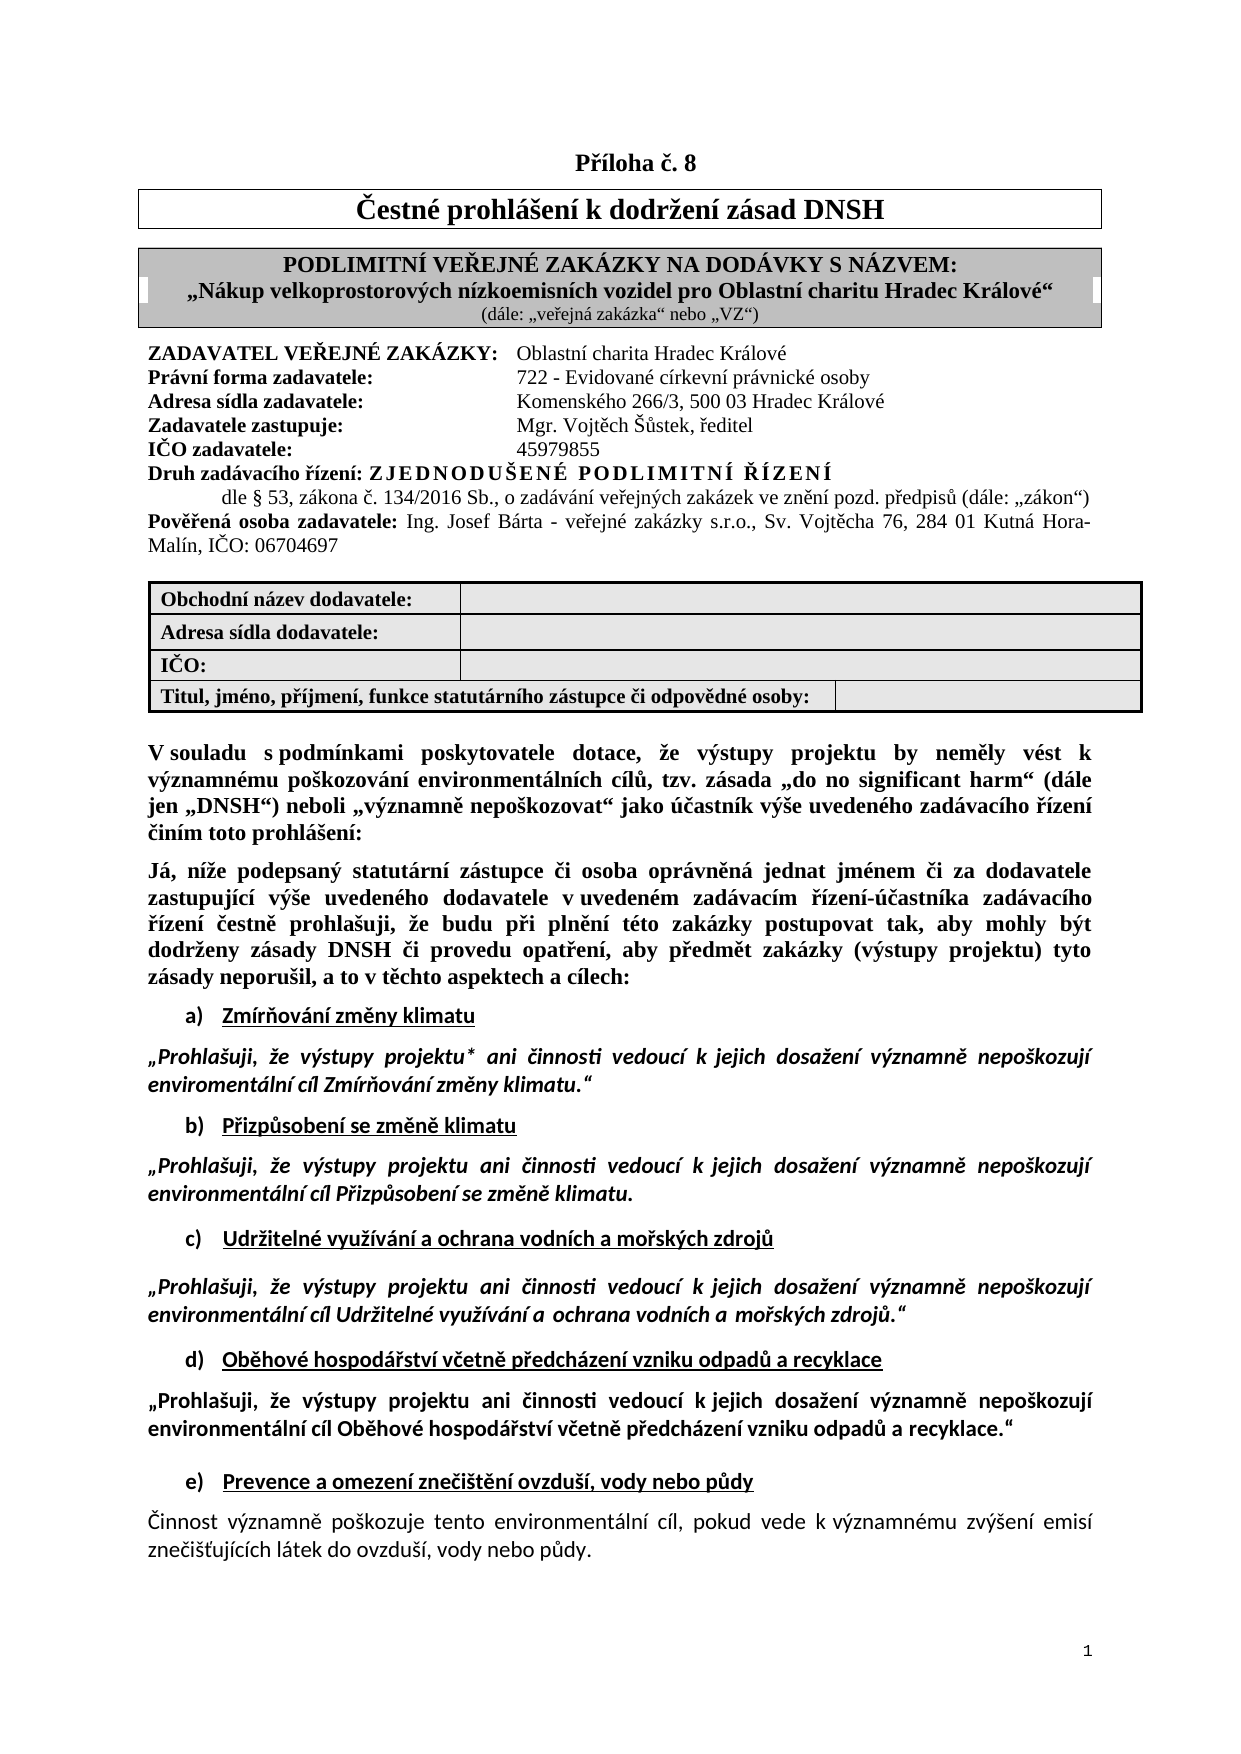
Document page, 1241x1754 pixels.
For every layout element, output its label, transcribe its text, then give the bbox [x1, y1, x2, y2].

text dle § 53, zákona č. 134/2016 Sb., o zadávání veřejných zakázek ve znění pozd. předpisů (dále: „zákon“) [221, 485, 1093, 509]
list Oběhové hospodářství včetně předcházení vzniku odpadů a recyklace [185, 1345, 1093, 1373]
table_header [461, 584, 1140, 613]
text Příloha č. 8 [148, 148, 1093, 176]
text „Prohlašuji, že výstupy projektu ani činnosti vedoucí k jejich dosažení významně nepoškozují environmentální cíl Udržitelné využívání a ochrana vodních a mořských zdrojů.“ [148, 1272, 1093, 1328]
text IČO zadavatele: 45979855 [148, 437, 1093, 461]
table_cell [461, 651, 1140, 680]
table_header Obchodní název dodavatele: [151, 584, 460, 613]
text Pověřená osoba zadavatele: Ing. Josef Bárta - veřejné zakázky s.r.o., Sv. Vojtěcha 76, 284 01 Kutná Hora- Malín, IČO: 06704697 [148, 509, 1093, 557]
list Zmírňování změny klimatu [185, 1002, 1093, 1030]
table_cell Adresa sídla dodavatele: [151, 615, 460, 649]
text Adresa sídla zadavatele: Komenského 266/3, 500 03 Hradec Králové [148, 389, 1093, 413]
text Já, níže podepsaný statutární zástupce či osoba oprávněná jednat jménem či za dodavatele zastupující výše uvedeného dodavatele v uvedeném zadávacím řízení-účastníka zadávacího řízení čestně prohlašuji, že budu při plnění této zakázky postupovat tak, aby mohly být dodrženy zásady DNSH či provedu opatření, aby předmět zakázky (výstupy projektu) tyto zásady neporušil, a to v těchto aspektech a cílech: [148, 857, 1093, 989]
list Prevence a omezení znečištění ovzduší, vody nebo půdy [185, 1467, 1093, 1495]
text „Nákup velkoprostorových nízkoemisních vozidel pro Oblastní charitu Hradec Králové“ [148, 277, 1093, 300]
table_cell [461, 615, 1140, 649]
text ZADAVATEL VEŘEJNÉ ZAKÁZKY: Oblastní charita Hradec Králové [148, 341, 1093, 364]
text Zadavatele zastupuje: Mgr. Vojtěch Šůstek, ředitel [148, 413, 1093, 437]
table_cell [836, 681, 1140, 710]
text PODLIMITNÍ VEŘEJNÉ ZAKÁZKY NA DODÁVKY S NÁZVEM: [139, 249, 1101, 277]
text Čestné prohlášení k dodržení zásad DNSH [139, 190, 1101, 228]
text Činnost významně poškozuje tento environmentální cíl, pokud vede k významnému zvýšení emisí znečišťujících látek do ovzduší, vody nebo půdy. [148, 1507, 1093, 1563]
table_cell IČO: [151, 651, 460, 680]
text (dále: „veřejná zakázka“ nebo „VZ“) [139, 300, 1101, 327]
text Druh zadávacího řízení: ZJEDNODUŠENÉ PODLIMITNÍ ŘÍZENÍ [148, 461, 1093, 485]
list Udržitelné využívání a ochrana vodních a mořských zdrojů [185, 1224, 1093, 1252]
table_cell Titul, jméno, příjmení, funkce statutárního zástupce či odpovědné osoby: [151, 681, 835, 710]
list Přizpůsobení se změně klimatu [185, 1111, 1093, 1139]
text Právní forma zadavatele: 722 - Evidované církevní právnické osoby [148, 364, 1093, 389]
text „Prohlašuji, že výstupy projektu ani činnosti vedoucí k jejich dosažení významně nepoškozují environmentální cíl Oběhové hospodářství včetně předcházení vzniku odpadů a recyklace.“ [148, 1386, 1093, 1442]
text V souladu s podmínkami poskytovatele dotace, že výstupy projektu by neměly vést k významnému poškozování environmentálních cílů, tzv. zásada „do no significant harm“ (dále jen „DNSH“) neboli „významně nepoškozovat“ jako účastník výše uvedeného zadávacího řízení činím toto prohlášení: [148, 739, 1093, 845]
text „Prohlašuji, že výstupy projektu ani činnosti vedoucí k jejich dosažení významně nepoškozují environmentální cíl Přizpůsobení se změně klimatu. [148, 1151, 1093, 1207]
text „Prohlašuji, že výstupy projektu* ani činnosti vedoucí k jejich dosažení významně nepoškozují enviromentální cíl Zmírňování změny klimatu.“ [148, 1042, 1093, 1098]
